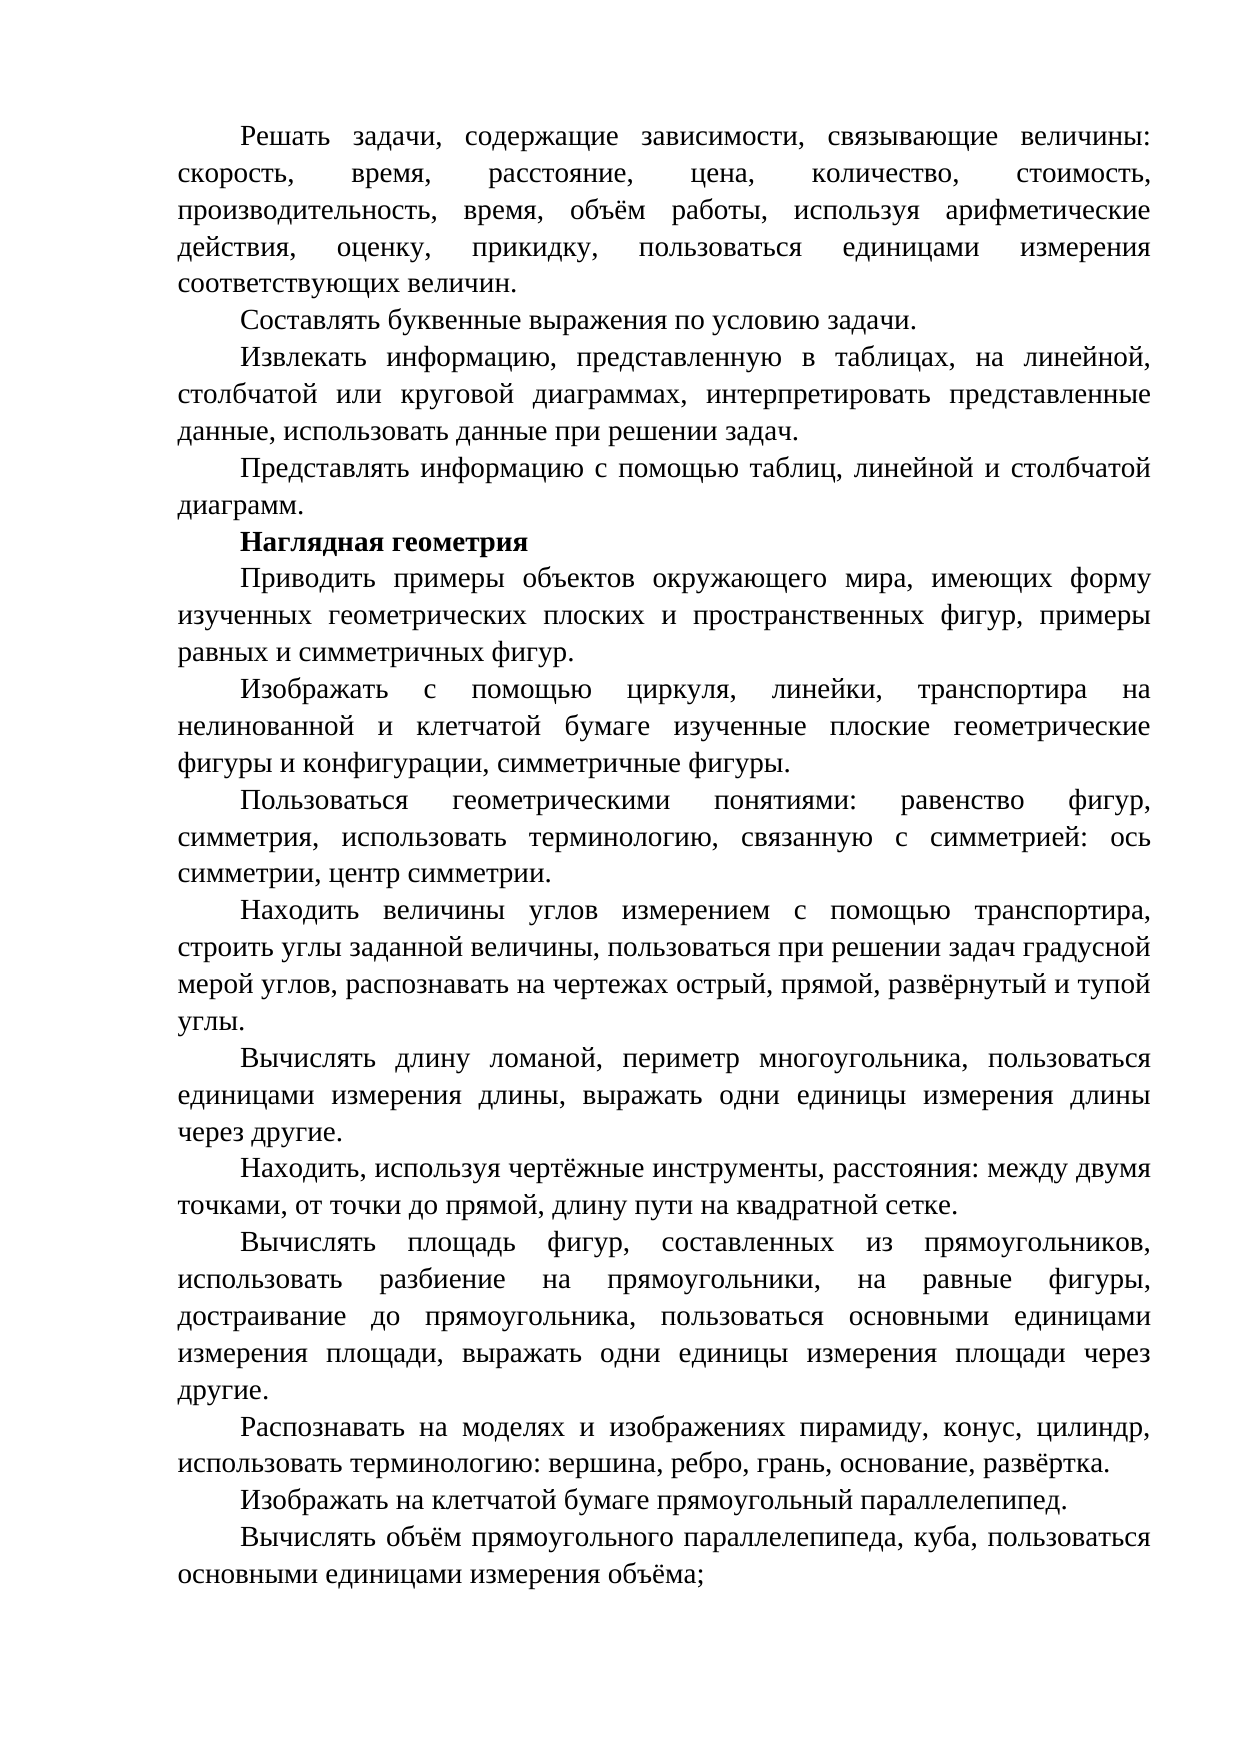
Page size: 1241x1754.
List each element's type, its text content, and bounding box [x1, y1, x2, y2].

text Представлять информацию с помощью таблиц, линейной и столбчатой диаграмм. [177, 450, 1152, 520]
text Вычислять длину ломаной, периметр многоугольника, пользоваться единицами измерения длины, выражать одни единицы измерения длины через другие. [177, 1040, 1152, 1147]
text Приводить примеры объектов окружающего мира, имеющих форму изученных геометрических плоских и пространственных фигур, примеры равных и симметричных фигур. [177, 561, 1152, 668]
text Вычислять объём прямоугольного параллелепипеда, куба, пользоваться основными единицами измерения объёма; [177, 1519, 1152, 1590]
text Находить величины углов измерением с помощью транспортира, строить углы заданной величины, пользоваться при решении задач градусной мерой углов, распознавать на чертежах острый, прямой, развёрнутый и тупой углы. [177, 892, 1152, 1037]
text Решать задачи, содержащие зависимости, связывающие величины: скорость, время, расстояние, цена, количество, стоимость, производительность, время, объём работы, используя арифметические действия, оценку, прикидку, пользоваться единицами измерения соответствующих величин. [177, 118, 1152, 299]
text Распознавать на моделях и изображениях пирамиду, конус, цилиндр, использовать терминологию: вершина, ребро, грань, основание, развёртка. [177, 1409, 1152, 1479]
text Пользоваться геометрическими понятиями: равенство фигур, симметрия, использовать терминологию, связанную с симметрией: ось симметрии, центр симметрии. [177, 782, 1152, 889]
text Составлять буквенные выражения по условию задачи. [177, 302, 1152, 336]
text Находить, используя чертёжные инструменты, расстояния: между двумя точками, от точки до прямой, длину пути на квадратной сетке. [177, 1151, 1152, 1221]
text Изображать с помощью циркуля, линейки, транспортира на нелинованной и клетчатой бумаге изученные плоские геометрические фигуры и конфигурации, симметричные фигуры. [177, 671, 1152, 778]
text Извлекать информацию, представленную в таблицах, на линейной, столбчатой или круговой диаграммах, интерпретировать представленные данные, использовать данные при решении задач. [177, 339, 1152, 447]
text Наглядная геометрия [177, 524, 1152, 557]
text Изображать на клетчатой бумаге прямоугольный параллелепипед. [177, 1482, 1152, 1516]
text Вычислять площадь фигур, составленных из прямоугольников, использовать разбиение на прямоугольники, на равные фигуры, достраивание до прямоугольника, пользоваться основными единицами измерения площади, выражать одни единицы измерения площади через другие. [177, 1224, 1152, 1405]
